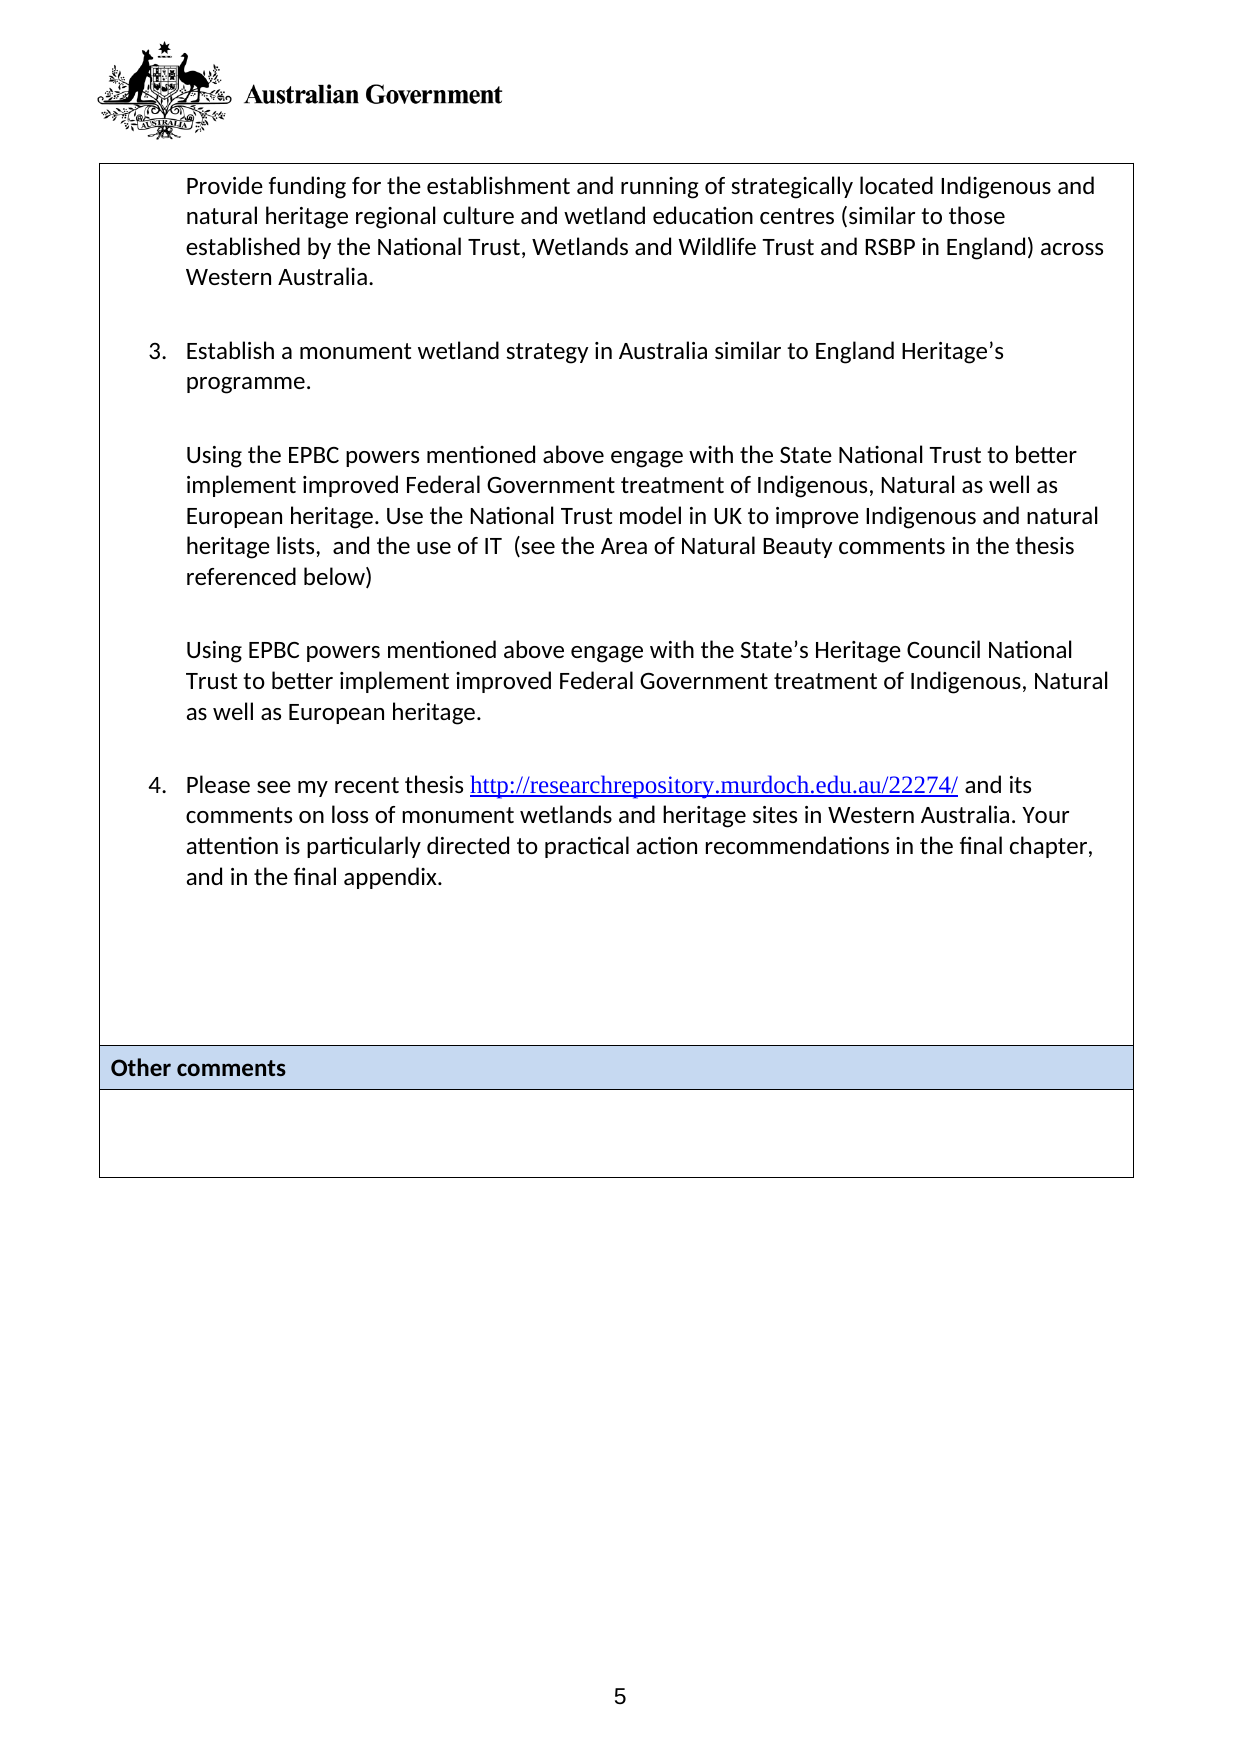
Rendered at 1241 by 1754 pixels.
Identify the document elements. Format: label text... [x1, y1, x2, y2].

picture [82, 26, 517, 154]
table_cell Other comments [100, 1046, 1133, 1089]
table_cell [100, 1090, 1133, 1177]
